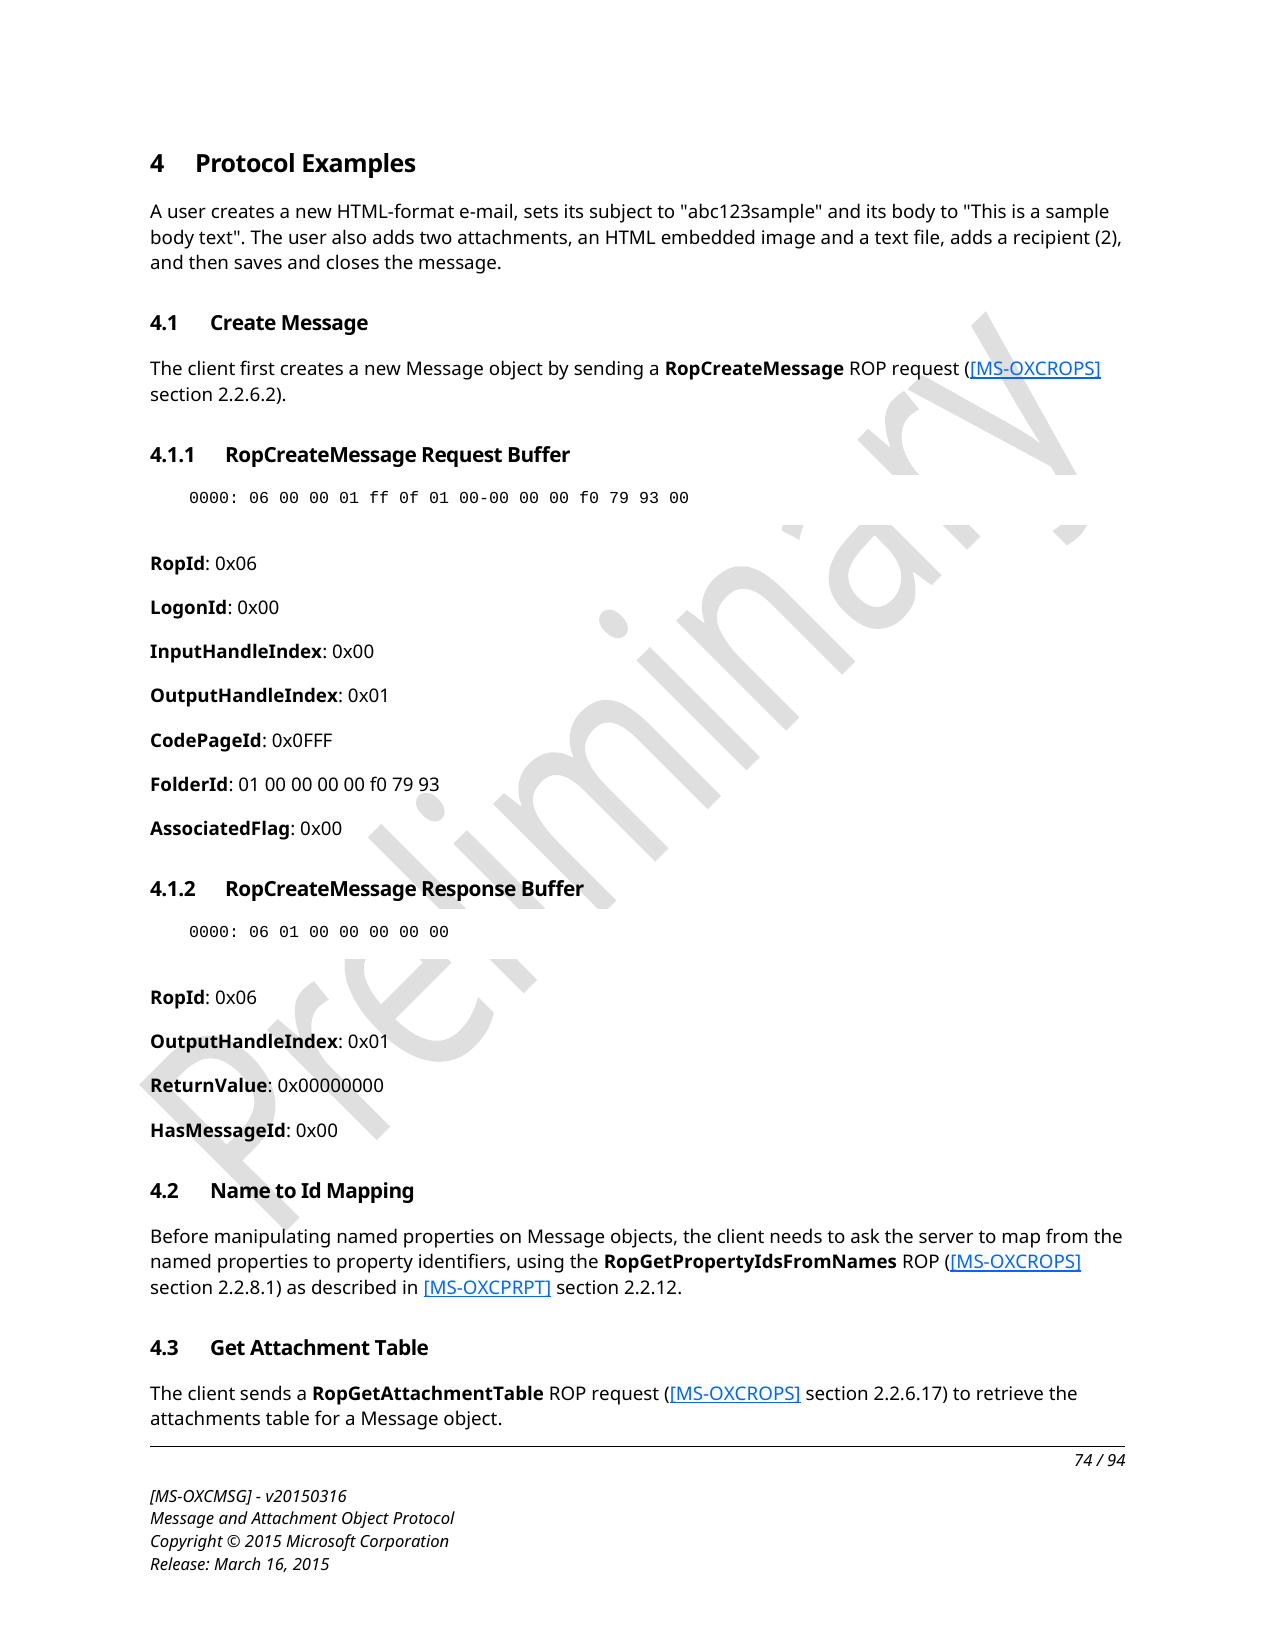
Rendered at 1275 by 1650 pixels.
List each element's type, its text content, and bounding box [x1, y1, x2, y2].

text HasMessageId: 0x00 [150, 1117, 1125, 1142]
text LogonId: 0x00 [150, 594, 1125, 620]
text 0000: 06 00 00 01 ff 0f 01 00-00 00 00 f0 79 93 00 [175, 481, 1137, 519]
text FolderId: 01 00 00 00 00 f0 79 93 [150, 771, 1125, 797]
subtitle RopCreateMessage Request Buffer [150, 440, 1125, 468]
text The client first creates a new Message object by sending a RopCreateMessage ROP request ([MS-OXCROPS] section 2.2.6.2). [150, 356, 1125, 407]
text InputHandleIndex: 0x00 [150, 638, 1125, 664]
text OutputHandleIndex: 0x01 [150, 1028, 1125, 1054]
text RopId: 0x06 [150, 984, 1125, 1010]
subtitle Create Message [150, 308, 1125, 337]
text RopId: 0x06 [150, 550, 1125, 575]
subtitle RopCreateMessage Response Buffer [150, 874, 1125, 903]
text ReturnValue: 0x00000000 [150, 1073, 1125, 1098]
subtitle Protocol Examples [150, 146, 1125, 180]
text The client sends a RopGetAttachmentTable ROP request ([MS-OXCROPS] section 2.2.6.17) to retrieve the attachments table for a Message object. [150, 1380, 1125, 1431]
text 0000: 06 01 00 00 00 00 00 [175, 915, 1137, 953]
text AssociatedFlag: 0x00 [150, 816, 1125, 841]
text OutputHandleIndex: 0x01 [150, 683, 1125, 708]
text Before manipulating named properties on Message objects, the client needs to ask the server to map from the named properties to property identifiers, using the RopGetPropertyIdsFromNames ROP ([MS-OXCROPS] section 2.2.8.1) as described in [MS-OXCPRPT] section 2.2.12. [150, 1223, 1125, 1299]
text CodePageId: 0x0FFF [150, 727, 1125, 752]
text A user creates a new HTML-format e-mail, sets its subject to "abc123sample" and its body to "This is a sample body text". The user also adds two attachments, an HTML embedded image and a text file, adds a recipient (2), and then saves and closes the message. [150, 199, 1125, 275]
subtitle Name to Id Mapping [150, 1176, 1125, 1204]
subtitle Get Attachment Table [150, 1333, 1125, 1361]
